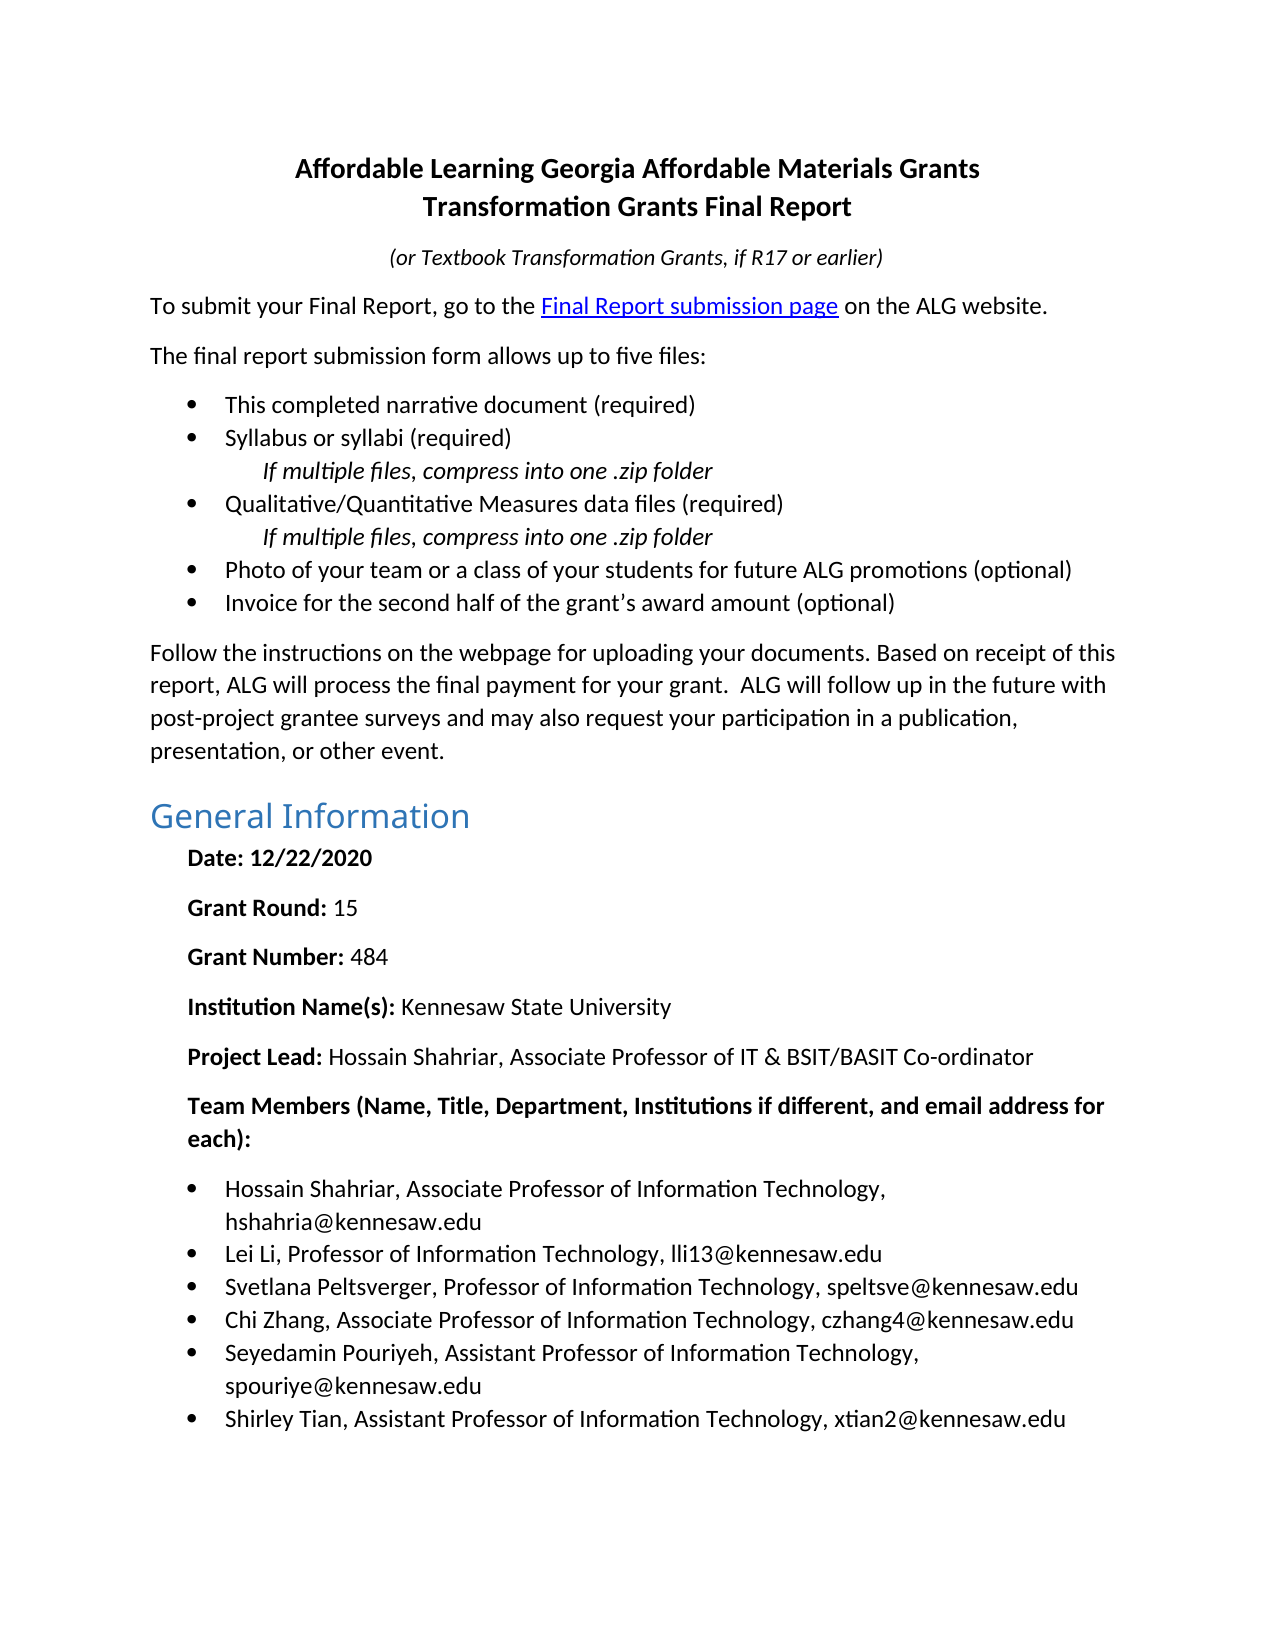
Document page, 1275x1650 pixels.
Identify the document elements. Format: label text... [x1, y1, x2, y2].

text To submit your Final Report, go to the Final Report submission page on the ALG website. [150, 290, 1125, 321]
text Date: 12/22/2020 [187, 842, 1125, 873]
list This completed narrative document (required) [187, 389, 1125, 420]
subtitle General Information [150, 793, 1125, 839]
list If multiple files, compress into one .zip folder [262, 521, 1125, 552]
list If multiple files, compress into one .zip folder [262, 455, 1125, 486]
list Svetlana Peltsverger, Professor of Information Technology, speltsve@kennesaw.edu [187, 1271, 1125, 1302]
text Team Members (Name, Title, Department, Institutions if different, and email address for each): [187, 1090, 1125, 1154]
list Photo of your team or a class of your students for future ALG promotions (optional) [187, 554, 1125, 585]
text Grant Number: 484 [187, 941, 1125, 972]
text (or Textbook Transformation Grants, if R17 or earlier) [150, 243, 1125, 272]
text Follow the instructions on the webpage for uploading your documents. Based on receipt of this report, ALG will process the final payment for your grant. ALG will follow up in the future with post-project grantee surveys and may also request your participation in a publication, presentation, or other event. [150, 637, 1125, 766]
list Seyedamin Pouriyeh, Assistant Professor of Information Technology, spouriye@kennesaw.edu [187, 1337, 1125, 1401]
list Qualitative/Quantitative Measures data files (required) [187, 488, 1125, 519]
list Lei Li, Professor of Information Technology, lli13@kennesaw.edu [187, 1238, 1125, 1269]
list Hossain Shahriar, Associate Professor of Information Technology, hshahria@kennesaw.edu [187, 1173, 1125, 1236]
list Invoice for the second half of the grant’s award amount (optional) [187, 587, 1125, 618]
list Shirley Tian, Assistant Professor of Information Technology, xtian2@kennesaw.edu [187, 1403, 1125, 1434]
title Affordable Learning Georgia Affordable Materials Grants Transformation Grants Final Report [150, 150, 1125, 224]
text Institution Name(s): Kennesaw State University [187, 991, 1125, 1022]
text The final report submission form allows up to five files: [150, 340, 1125, 371]
list Syllabus or syllabi (required) [187, 422, 1125, 453]
list Chi Zhang, Associate Professor of Information Technology, czhang4@kennesaw.edu [187, 1304, 1125, 1335]
text Grant Round: 15 [187, 892, 1125, 922]
text Project Lead: Hossain Shahriar, Associate Professor of IT & BSIT/BASIT Co-ordinator [187, 1041, 1125, 1071]
